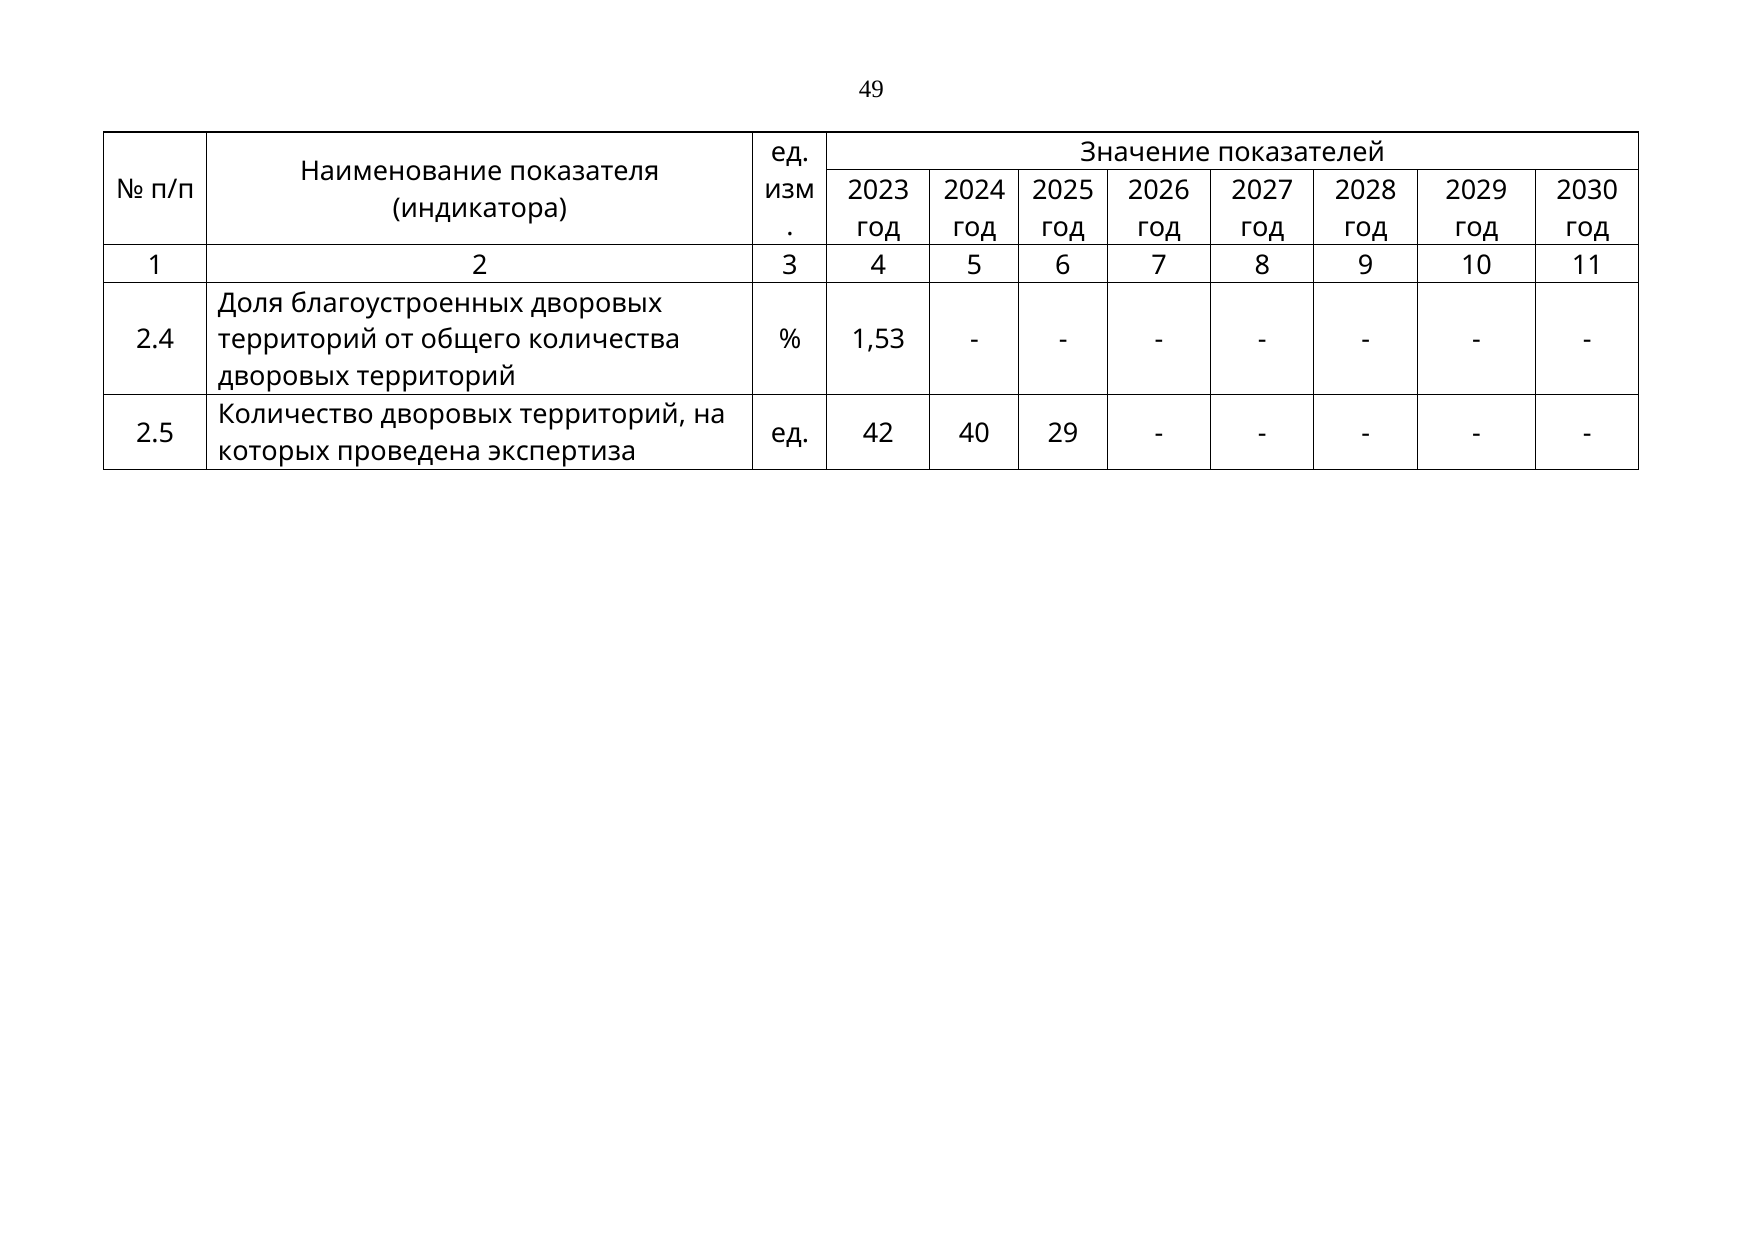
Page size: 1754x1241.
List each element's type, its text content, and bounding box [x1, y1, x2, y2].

table_cell ед. [753, 395, 826, 468]
table_cell - [1536, 283, 1638, 394]
table_cell 1,53 [827, 283, 929, 394]
table_cell - [1108, 395, 1210, 468]
table_cell - [1536, 395, 1638, 468]
table_cell - [1211, 283, 1313, 394]
table_cell 2023 год [827, 170, 929, 244]
table_cell 2.4 [104, 283, 206, 394]
table_cell 2030 год [1536, 170, 1638, 244]
table_cell - [1314, 395, 1417, 468]
table_cell 2028 год [1314, 170, 1417, 244]
table_cell 2025 год [1019, 170, 1107, 244]
table_cell 2 [207, 245, 752, 282]
table_cell - [1418, 395, 1535, 468]
table_cell 4 [827, 245, 929, 282]
table_cell 40 [930, 395, 1018, 468]
table_cell - [1314, 283, 1417, 394]
table_cell 8 [1211, 245, 1313, 282]
table_cell 2.5 [104, 395, 206, 468]
table_cell - [1418, 283, 1535, 394]
table_cell - [1019, 283, 1107, 394]
table_cell Количество дворовых территорий, на которых проведена экспертиза [207, 395, 752, 468]
table_cell 42 [827, 395, 929, 468]
table_cell - [1211, 395, 1313, 468]
table_header № п/п [104, 133, 206, 244]
table_cell - [1108, 283, 1210, 394]
table_header Наименование показателя (индикатора) [207, 133, 752, 244]
table_cell 29 [1019, 395, 1107, 468]
table_cell Доля благоустроенных дворовых территорий от общего количества дворовых территорий [207, 283, 752, 394]
table_cell - [930, 283, 1018, 394]
table_cell 1 [104, 245, 206, 282]
table_cell 9 [1314, 245, 1417, 282]
table_cell 2024 год [930, 170, 1018, 244]
table_cell 10 [1418, 245, 1535, 282]
table_cell 2029 год [1418, 170, 1535, 244]
table_cell 5 [930, 245, 1018, 282]
table_header ед. изм. [753, 133, 826, 244]
table_cell 6 [1019, 245, 1107, 282]
table_cell 2026 год [1108, 170, 1210, 244]
table_cell 2027 год [1211, 170, 1313, 244]
table_cell 3 [753, 245, 826, 282]
table_header Значение показателей [827, 133, 1638, 169]
table_cell % [753, 283, 826, 394]
table_cell 7 [1108, 245, 1210, 282]
table_cell 11 [1536, 245, 1638, 282]
